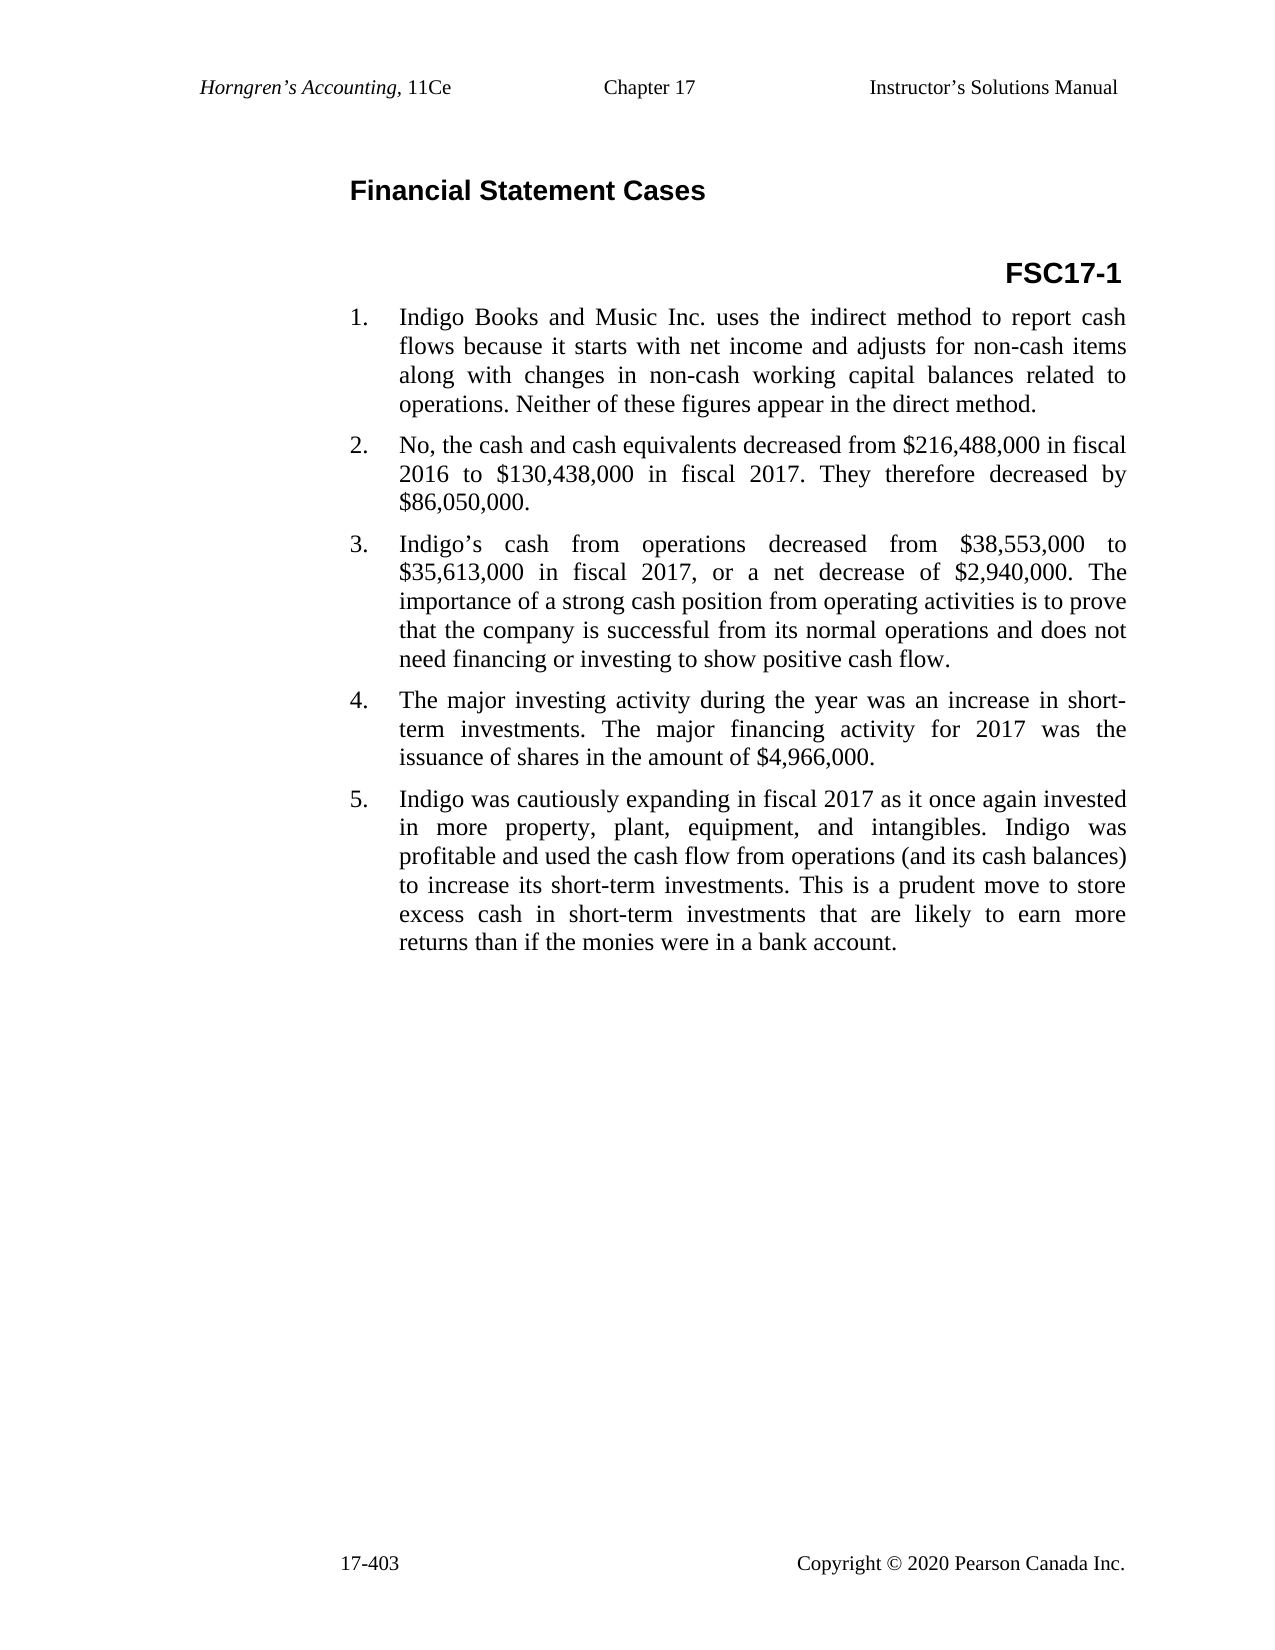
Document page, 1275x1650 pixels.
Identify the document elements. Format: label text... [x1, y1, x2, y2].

text 1. Indigo Books and Music Inc. uses the indirect method to report cash flows because it starts with net income and adjusts for non-cash items along with changes in non-cash working capital balances related to operations. Neither of these figures appear in the direct method. [349, 302, 1127, 417]
text 3. Indigo’s cash from operations decreased from $38,553,000 to $35,613,000 in fiscal 2017, or a net decrease of $2,940,000. The importance of a strong cash position from operating activities is to prove that the company is successful from its normal operations and does not need financing or investing to show positive cash flow. [349, 529, 1127, 672]
text 4. The major investing activity during the year was an increase in short-term investments. The major financing activity for 2017 was the issuance of shares in the amount of $4,966,000. [349, 685, 1127, 771]
text Financial Statement Cases [349, 174, 1127, 206]
text 5. Indigo was cautiously expanding in fiscal 2017 as it once again invested in more property, plant, equipment, and intangibles. Indigo was profitable and used the cash flow from operations (and its cash balances) to increase its short-term investments. This is a prudent move to store excess cash in short-term investments that are likely to earn more returns than if the monies were in a bank account. [349, 784, 1127, 956]
text 2. No, the cash and cash equivalents decreased from $216,488,000 in fiscal 2016 to $130,438,000 in fiscal 2017. They therefore decreased by $86,050,000. [349, 430, 1127, 516]
text FSC17-1 [348, 256, 1176, 290]
